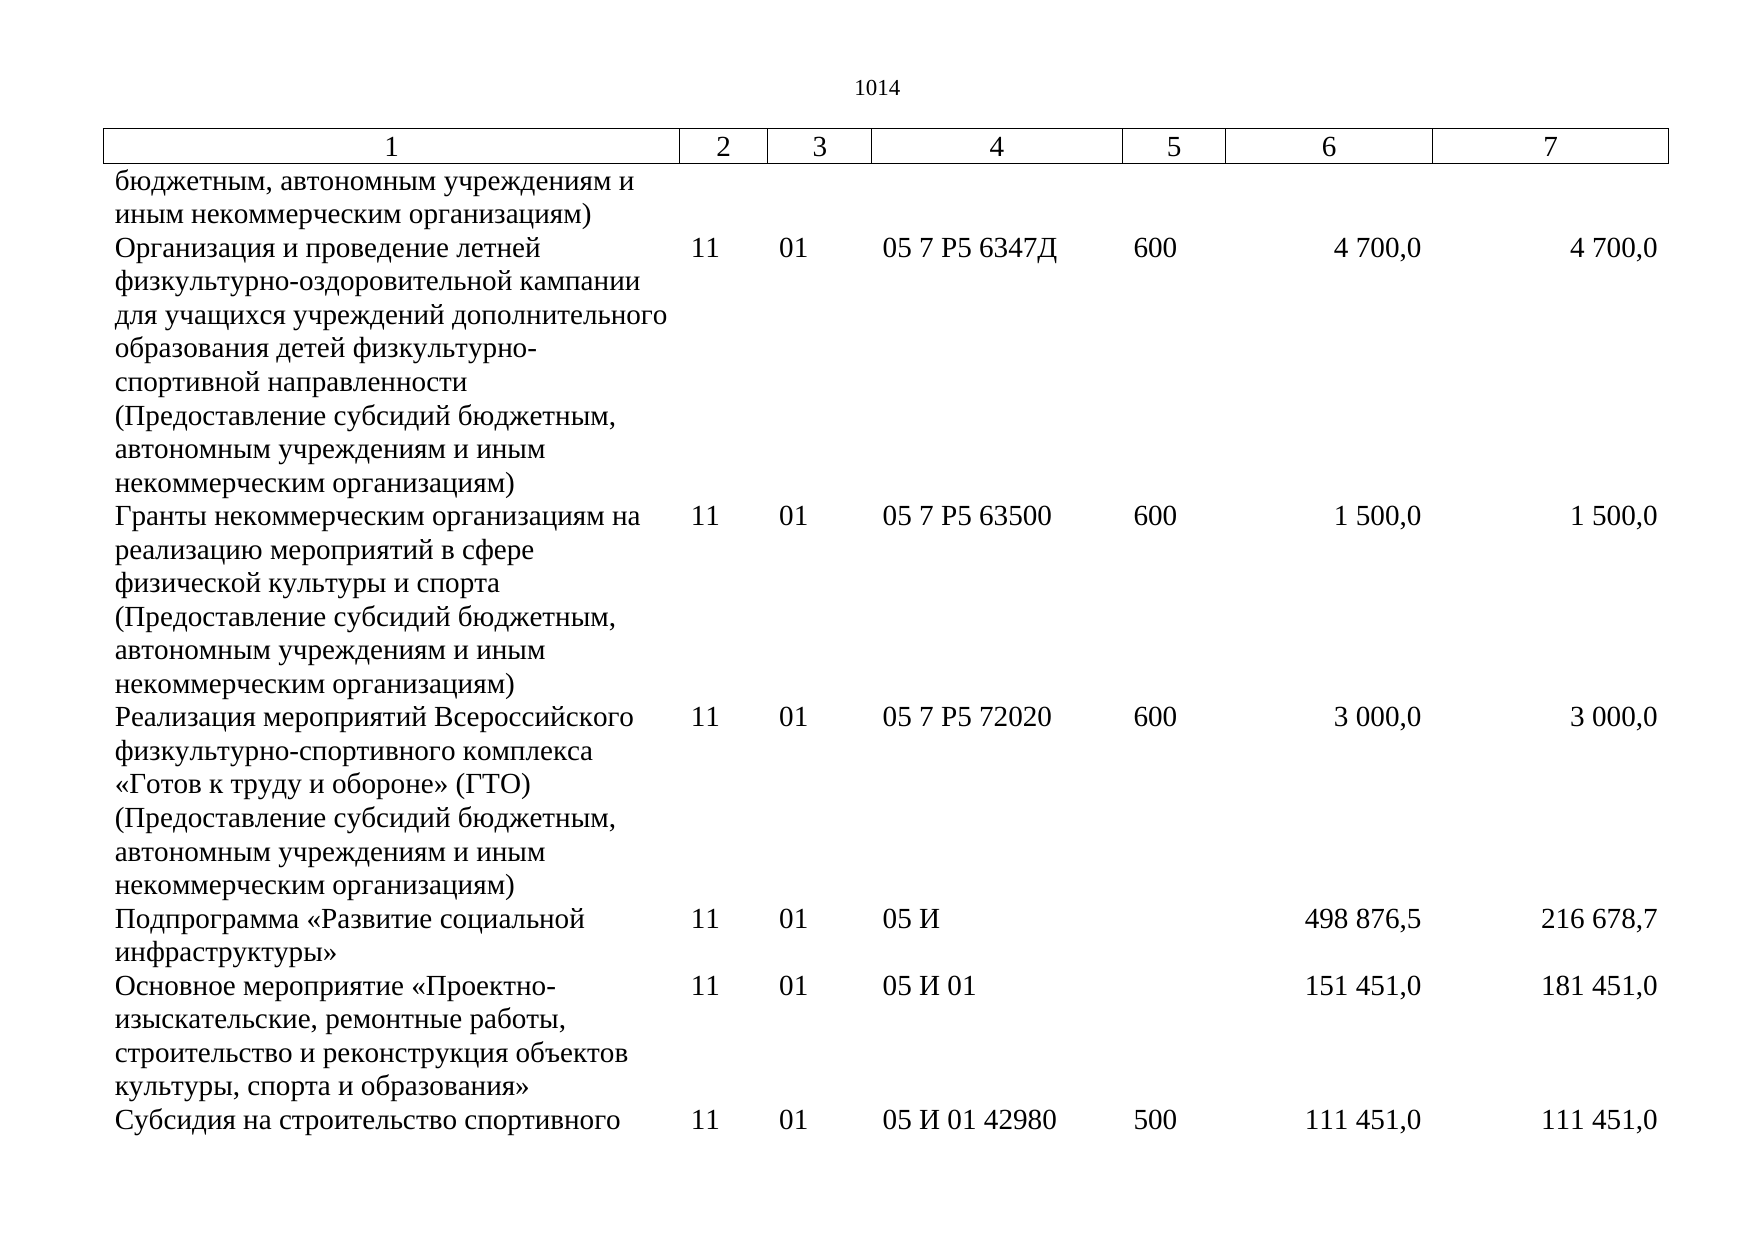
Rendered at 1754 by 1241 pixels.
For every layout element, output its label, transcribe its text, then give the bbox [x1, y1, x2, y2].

table_header 1 [104, 129, 679, 163]
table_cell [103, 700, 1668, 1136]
table_header 2 [680, 129, 767, 163]
table_header 3 [768, 129, 871, 163]
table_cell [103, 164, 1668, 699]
table_header 6 [1226, 129, 1432, 163]
table_header 7 [1433, 129, 1668, 163]
table_header 4 [872, 129, 1122, 163]
table_header 5 [1123, 129, 1225, 163]
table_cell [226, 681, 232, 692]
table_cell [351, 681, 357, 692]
